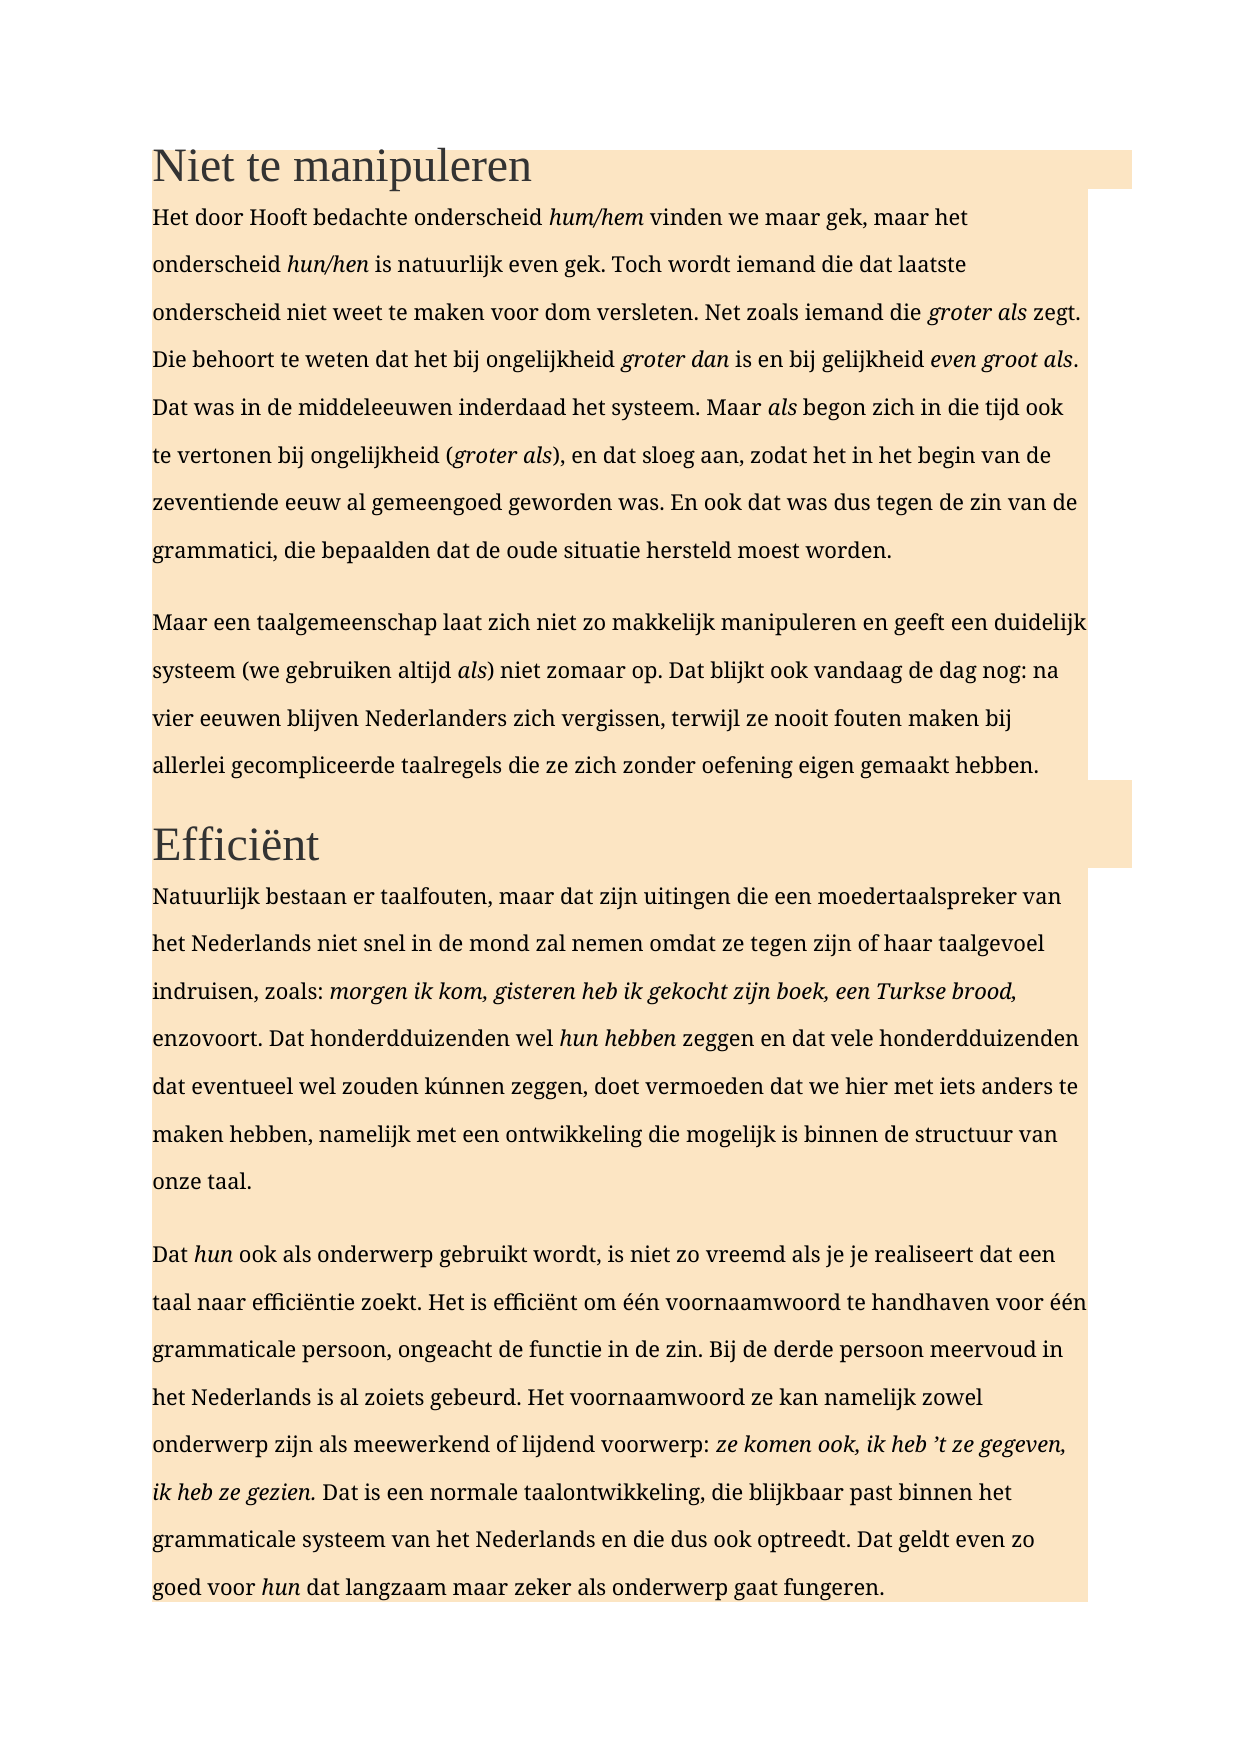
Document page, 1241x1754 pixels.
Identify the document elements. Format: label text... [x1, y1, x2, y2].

subtitle Niet te manipuleren [152, 150, 1132, 189]
subtitle Efficiënt [152, 829, 1132, 868]
text Natuurlijk bestaan er taalfouten, maar dat zijn uitingen die een moedertaalspreker van het Nederlands niet snel in de mond zal nemen omdat ze tegen zijn of haar taalgevoel indruisen, zoals: morgen ik kom, gisteren heb ik gekocht zijn boek, een Turkse brood, enzovoort. Dat honderdduizenden wel hun hebben zeggen en dat vele honderdduizenden dat eventueel wel zouden kúnnen zeggen, doet vermoeden dat we hier met iets anders te maken hebben, namelijk met een ontwikkeling die mogelijk is binnen de structuur van onze taal. [152, 881, 1088, 1196]
text Het door Hooft bedachte onderscheid hum/hem vinden we maar gek, maar het onderscheid hun/hen is natuurlijk even gek. Toch wordt iemand die dat laatste onderscheid niet weet te maken voor dom versleten. Net zoals iemand die groter als zegt. Die behoort te weten dat het bij ongelijkheid groter dan is en bij gelijkheid even groot als. Dat was in de middeleeuwen inderdaad het systeem. Maar als begon zich in die tijd ook te vertonen bij ongelijkheid (groter als), en dat sloeg aan, zodat het in het begin van de zeventiende eeuw al gemeengoed geworden was. En ook dat was dus tegen de zin van de grammatici, die bepaalden dat de oude situatie hersteld moest worden. [152, 202, 1088, 564]
text Dat hun ook als onderwerp gebruikt wordt, is niet zo vreemd als je je realiseert dat een taal naar efficiëntie zoekt. Het is efficiënt om één voornaamwoord te handhaven voor één grammaticale persoon, ongeacht de functie in de zin. Bij de derde persoon meervoud in het Nederlands is al zoiets gebeurd. Het voornaamwoord ze kan namelijk zowel onderwerp zijn als meewerkend of lijdend voorwerp: ze komen ook, ik heb ’t ze gegeven, ik heb ze gezien. Dat is een normale taalontwikkeling, die blijkbaar past binnen het grammaticale systeem van het Nederlands en die dus ook optreedt. Dat geldt even zo goed voor hun dat langzaam maar zeker als onderwerp gaat fungeren. [152, 1239, 1088, 1602]
text Maar een taalgemeenschap laat zich niet zo makkelijk manipuleren en geeft een duidelijk systeem (we gebruiken altijd als) niet zomaar op. Dat blijkt ook vandaag de dag nog: na vier eeuwen blijven Nederlanders zich vergissen, terwijl ze nooit fouten maken bij allerlei gecompliceerde taalregels die ze zich zonder oefening eigen gemaakt hebben. [152, 607, 1088, 780]
